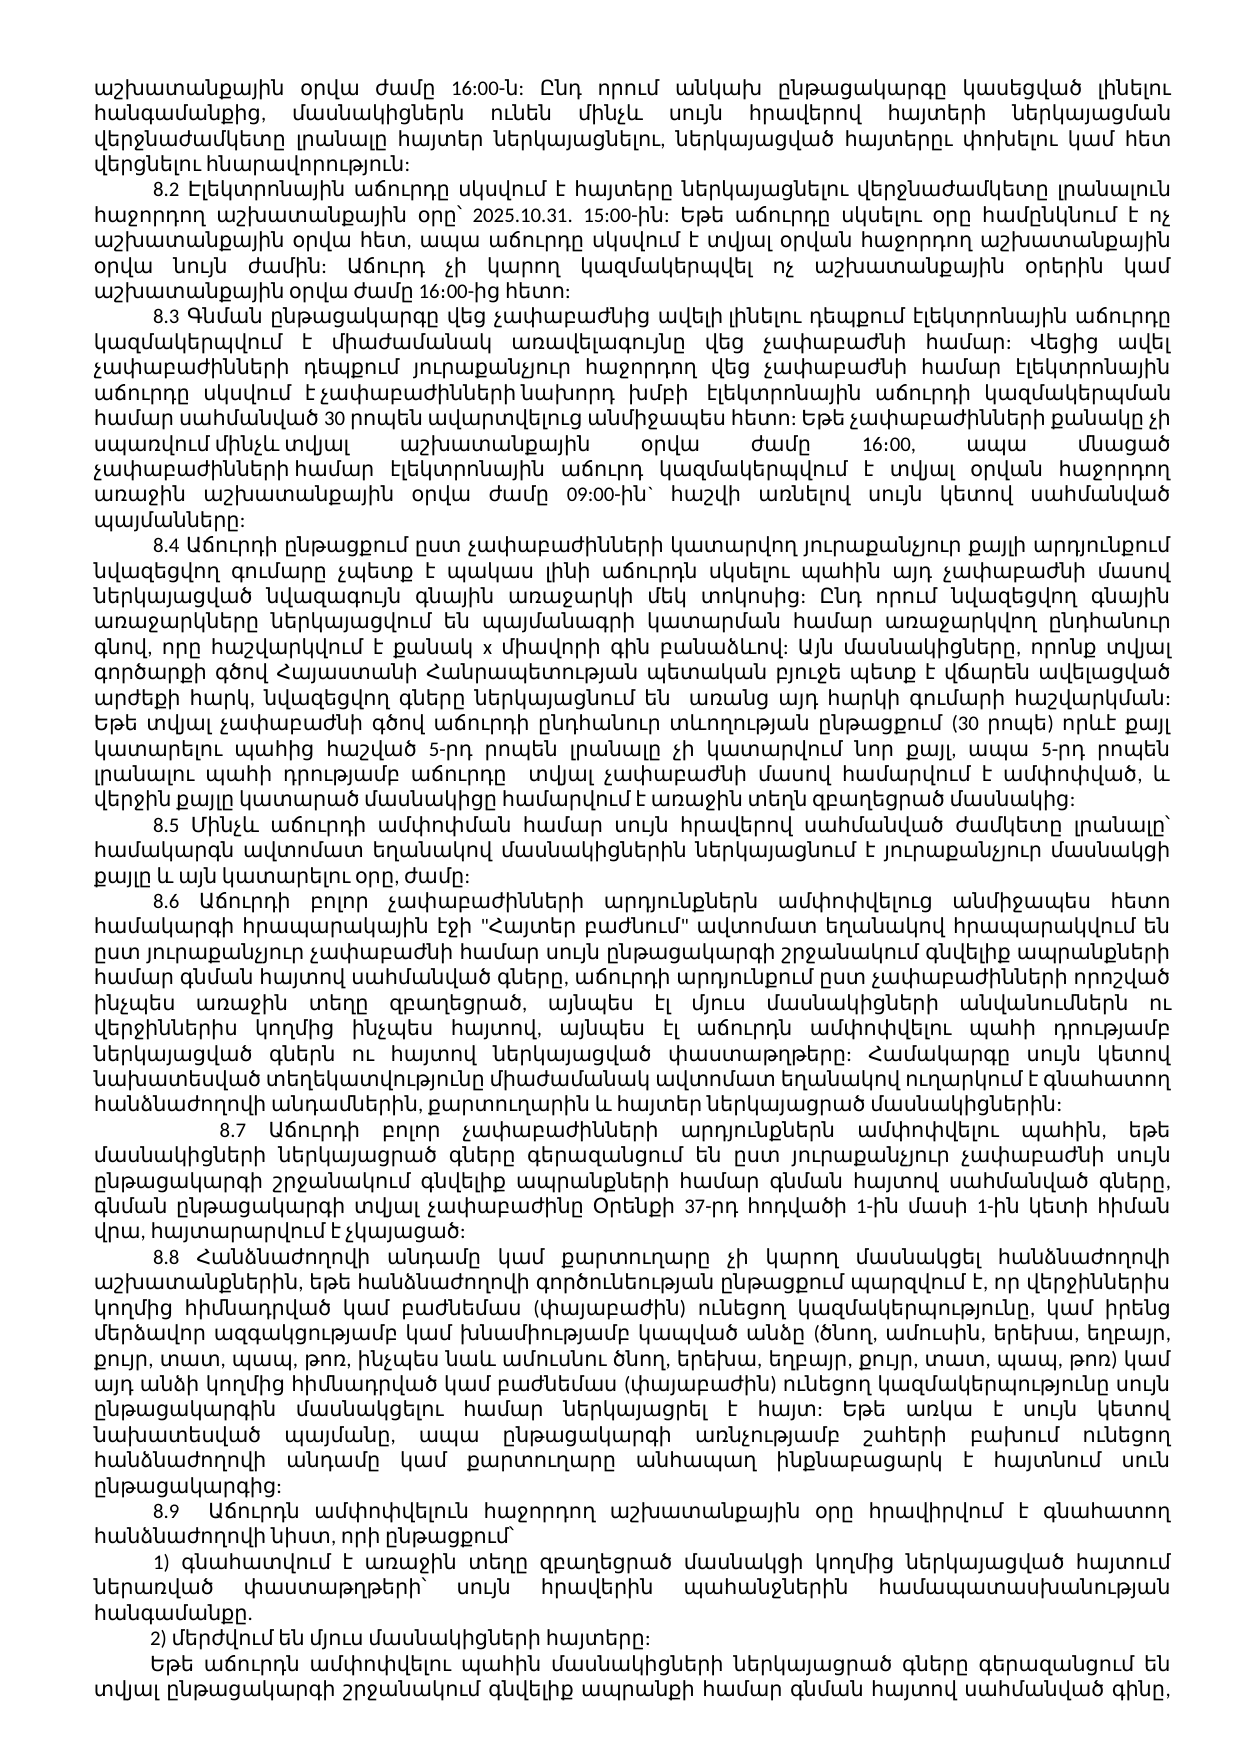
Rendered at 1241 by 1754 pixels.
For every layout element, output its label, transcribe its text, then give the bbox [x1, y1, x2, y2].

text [94, 75, 1171, 177]
text 8.5 Մինչև աճուրդի ամփոփման համար սույն հրավերով սահմանված ժամկետը լրանալը՝ համակարգն ավտոմատ եղանակով մասնակիցներին ներկայացնում է յուրաքանչյուր մասնակցի քայլը և այն կատարելու օրը, ժամը: [94, 812, 1171, 888]
text 1) գնահատվում է առաջին տեղը զբաղեցրած մասնակցի կողմից ներկայացված հայտում ներառված փաստաթղթերի՝ սույն հրավերին պահանջներին համապատասխանության հանգամանքը. [94, 1549, 1171, 1625]
text 8.7 Աճուրդի բոլոր չափաբաժինների արդյունքներն ամփոփվելու պահին, եթե մասնակիցների ներկայացրած գները գերազանցում են ըստ յուրաքանչյուր չափաբաժնի սույն ընթացակարգի շրջանակում գնվելիք ապրանքների համար գնման հայտով սահմանված գները, գնման ընթացակարգի տվյալ չափաբաժինը Օրենքի 37-րդ հոդվածի 1-ին մասի 1-ին կետի հիման վրա, հայտարարվում է չկայացած: [94, 1117, 1171, 1244]
text 8.8 Հանձնաժողովի անդամը կամ քարտուղարը չի կարող մասնակցել հանձնաժողովի աշխատանքներին, եթե հանձնաժողովի գործունեության ընթացքում պարզվում է, որ վերջիններիս կողմից հիմնադրված կամ բաժնեմաս (փայաբաժին) ունեցող կազմակերպությունը, կամ իրենց մերձավոր ազգակցությամբ կամ խնամիությամբ կապված անձը (ծնող, ամուսին, երեխա, եղբայր, քույր, տատ, պապ, թոռ, ինչպես նաև ամուսնու ծնող, երեխա, եղբայր, քույր, տատ, պապ, թոռ) կամ այդ անձի կողմից հիմնադրված կամ բաժնեմաս (փայաբաժին) ունեցող կազմակերպությունը սույն ընթացակարգին մասնակցելու համար ներկայացրել է հայտ: Եթե առկա է սույն կետով նախատեսված պայմանը, ապա ընթացակարգի առնչությամբ շահերի բախում ունեցող հանձնաժողովի անդամը կամ քարտուղարը անհապաղ ինքնաբացարկ է հայտնում սուն ընթացակարգից: [94, 1244, 1171, 1498]
text 8.2 Էլեկտրոնային աճուրդը սկսվում է հայտերը ներկայացնելու վերջնաժամկետը լրանալուն հաջորդող աշխատանքային օրը՝ 2025.10.31. 15:00 -ին: Եթե աճուրդը սկսելու օրը համընկնում է ոչ աշխատանքային օրվա հետ, ապա աճուրդը սկսվում է տվյալ օրվան հաջորդող աշխատանքային օրվա նույն ժամին: Աճուրդ չի կարող կազմակերպվել ոչ աշխատանքային օրերին կամ աշխատանքային օրվա ժամը 16։00-ից հետո: [94, 177, 1171, 304]
text 8.3 Գնման ընթացակարգը վեց չափաբաժնից ավելի լինելու դեպքում էլեկտրոնային աճուրդը կազմակերպվում է միաժամանակ առավելագույնը վեց չափաբաժնի համար: Վեցից ավել չափաբաժինների դեպքում յուրաքանչյուր հաջորդող վեց չափաբաժնի համար էլեկտրոնային աճուրդը սկսվում է չափաբաժինների նախորդ խմբի էլեկտրոնային աճուրդի կազմակերպման համար սահմանված 30 րոպեն ավարտվելուց անմիջապես հետո: Եթե չափաբաժինների քանակը չի սպառվում մինչև տվյալ աշխատանքային օրվա ժամը 16։00, ապա մնացած չափաբաժինների համար էլեկտրոնային աճուրդ կազմակերպվում է տվյալ օրվան հաջորդող առաջին աշխատանքային օրվա ժամը 09:00-ին` հաշվի առնելով սույն կետով սահմանված պայմանները: [94, 304, 1171, 532]
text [94, 1651, 1171, 1702]
text 2) մերժվում են մյուս մասնակիցների հայտերը: [94, 1625, 1171, 1651]
text 8.4 Աճուրդի ընթացքում ըստ չափաբաժինների կատարվող յուրաքանչյուր քայլի արդյունքում նվազեցվող գումարը չպետք է պակաս լինի աճուրդն սկսելու պահին այդ չափաբաժնի մասով ներկայացված նվազագույն գնային առաջարկի մեկ տոկոսից: Ընդ որում նվազեցվող գնային առաջարկները ներկայացվում են պայմանագրի կատարման համար առաջարկվող ընդհանուր գնով, որը հաշվարկվում է քանակ x միավորի գին բանաձևով: Այն մասնակիցները, որոնք տվյալ գործարքի գծով Հայաստանի Հանրապետության պետական բյուջե պետք է վճարեն ավելացված արժեքի հարկ, նվազեցվող գները ներկայացնում են առանց այդ հարկի գումարի հաշվարկման: Եթե տվյալ չափաբաժնի գծով աճուրդի ընդհանուր տևողության ընթացքում (30 րոպե) որևէ քայլ կատարելու պահից հաշված 5-րդ րոպեն լրանալը չի կատարվում նոր քայլ, ապա 5-րդ րոպեն լրանալու պահի դրությամբ աճուրդը տվյալ չափաբաժնի մասով համարվում է ամփոփված, և վերջին քայլը կատարած մասնակիցը համարվում է առաջին տեղն զբաղեցրած մասնակից: [94, 532, 1171, 812]
text 8.6 Աճուրդի բոլոր չափաբաժինների արդյունքներն ամփոփվելուց անմիջապես հետո համակարգի հրապարակային էջի "Հայտեր բաժնում" ավտոմատ եղանակով հրապարակվում են ըստ յուրաքանչյուր չափաբաժնի համար սույն ընթացակարգի շրջանակում գնվելիք ապրանքների համար գնման հայտով սահմանված գները, աճուրդի արդյունքում ըստ չափաբաժինների որոշված ինչպես առաջին տեղը զբաղեցրած, այնպես էլ մյուս մասնակիցների անվանումներն ու վերջիններիս կողմից ինչպես հայտով, այնպես էլ աճուրդն ամփոփվելու պահի դրությամբ ներկայացված գներն ու հայտով ներկայացված փաստաթղթերը: Համակարգը սույն կետով նախատեսված տեղեկատվությունը միաժամանակ ավտոմատ եղանակով ուղարկում է գնահատող հանձնաժողովի անդամներին, քարտուղարին և հայտեր ներկայացրած մասնակիցներին: [94, 888, 1171, 1117]
text 8.9 Աճուրդն ամփոփվելուն հաջորդող աշխատանքային օրը հրավիրվում է գնահատող հանձնաժողովի նիստ, որի ընթացքում՝ [94, 1498, 1171, 1549]
